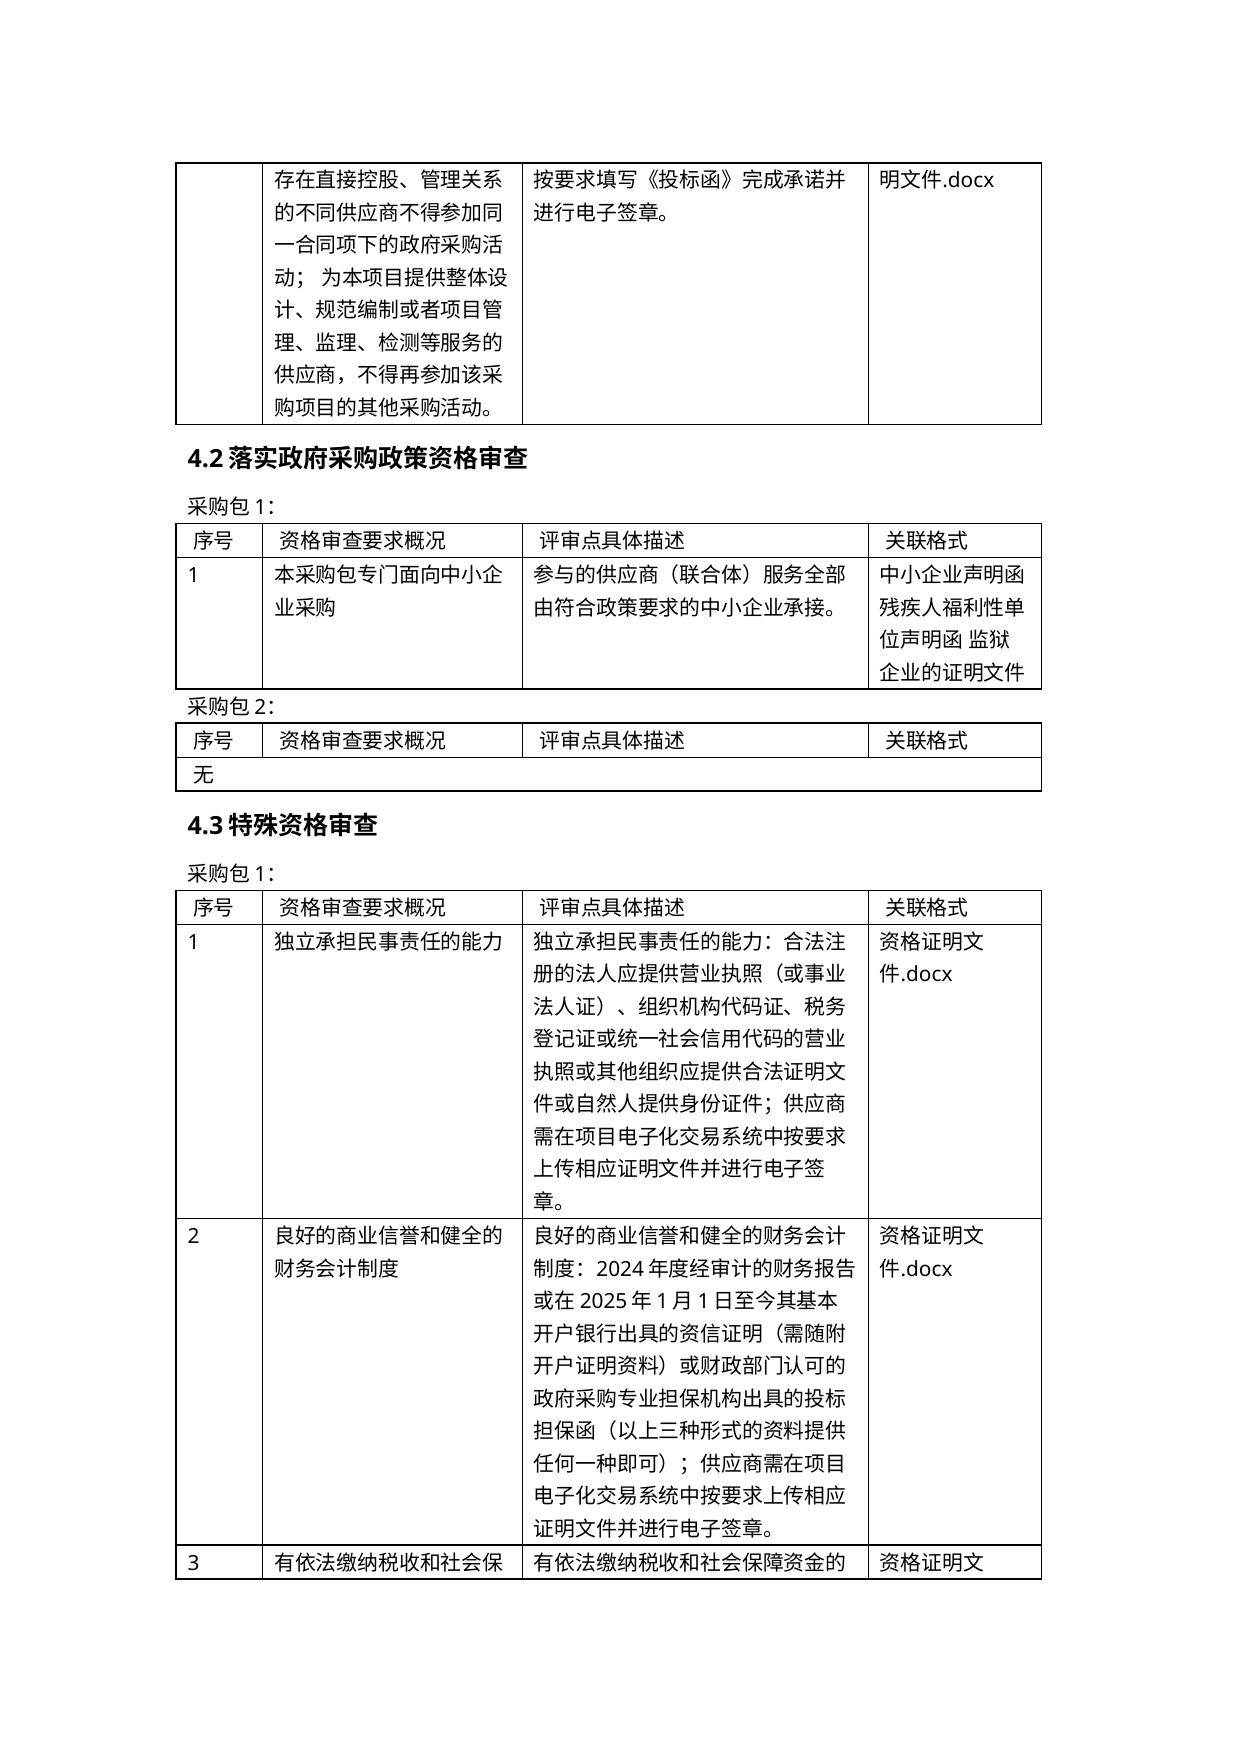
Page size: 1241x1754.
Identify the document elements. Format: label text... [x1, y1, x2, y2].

table_cell 参与的供应商（联合体）服务全部由符合政策要求的中小企业承接。 [523, 558, 868, 688]
table_header 序号 [177, 724, 262, 756]
text 4.3特殊资格审查 [187, 792, 1053, 857]
table_header 评审点具体描述 [523, 891, 868, 923]
table_cell 响应函 资格证明文件.docx [869, 164, 1041, 423]
table_header 序号 [177, 524, 262, 557]
table_cell 无 [177, 758, 1041, 790]
text 采购包1： [187, 490, 1053, 523]
table_cell 独立承担民事责任的能力 [263, 925, 522, 1218]
table_cell 独立承担民事责任的能力：合法注册的法人应提供营业执照（或事业法人证）、组织机构代码证、税务登记证或统一社会信用代码的营业执照或其他组织应提供合法证明文件或自然人提供身份证件；供应商需在项目电子化交易系统中按要求上传相应证明文件并进行电子签章。 [523, 925, 868, 1218]
table_cell 资格证明文件.docx [869, 1546, 1041, 1578]
table_header 关联格式 [869, 524, 1041, 557]
table_cell 3 [177, 164, 262, 423]
table_header 关联格式 [869, 891, 1041, 923]
text 4.2落实政府采购政策资格审查 [187, 425, 1053, 490]
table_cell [523, 164, 868, 423]
table_cell 1 [177, 925, 262, 1218]
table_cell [523, 1546, 868, 1578]
table_cell 2 [177, 1219, 262, 1544]
table_cell 有依法缴纳税收和社会保障资金的良好记录 [263, 1546, 522, 1578]
table_header 资格审查要求概况 [263, 891, 522, 923]
table_header 资格审查要求概况 [263, 724, 522, 756]
table_header 评审点具体描述 [523, 524, 868, 557]
table_cell 1 [177, 558, 262, 688]
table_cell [263, 164, 522, 423]
table_header 关联格式 [869, 724, 1041, 756]
table_cell 3 [177, 1546, 262, 1578]
table_header 评审点具体描述 [523, 724, 868, 756]
table_header 序号 [177, 891, 262, 923]
text 采购包2： [187, 690, 1053, 722]
table_cell 资格证明文件.docx [869, 925, 1041, 1218]
table_cell 良好的商业信誉和健全的财务会计制度：2024年度经审计的财务报告或在2025年1月1日至今其基本开户银行出具的资信证明（需随附开户证明资料）或财政部门认可的政府采购专业担保机构出具的投标担保函（以上三种形式的资料提供任何一种即可）；供应商需在项目电子化交易系统中按要求上传相应证明文件并进行电子签章。 [523, 1219, 868, 1544]
table_cell 资格证明文件.docx [869, 1219, 1041, 1544]
table_header 资格审查要求概况 [263, 524, 522, 557]
text 采购包1： [187, 857, 1053, 889]
table_cell 中小企业声明函 残疾人福利性单位声明函 监狱企业的证明文件 [869, 558, 1041, 688]
table_cell 良好的商业信誉和健全的财务会计制度 [263, 1219, 522, 1544]
table_cell 本采购包专门面向中小企业采购 [263, 558, 522, 688]
